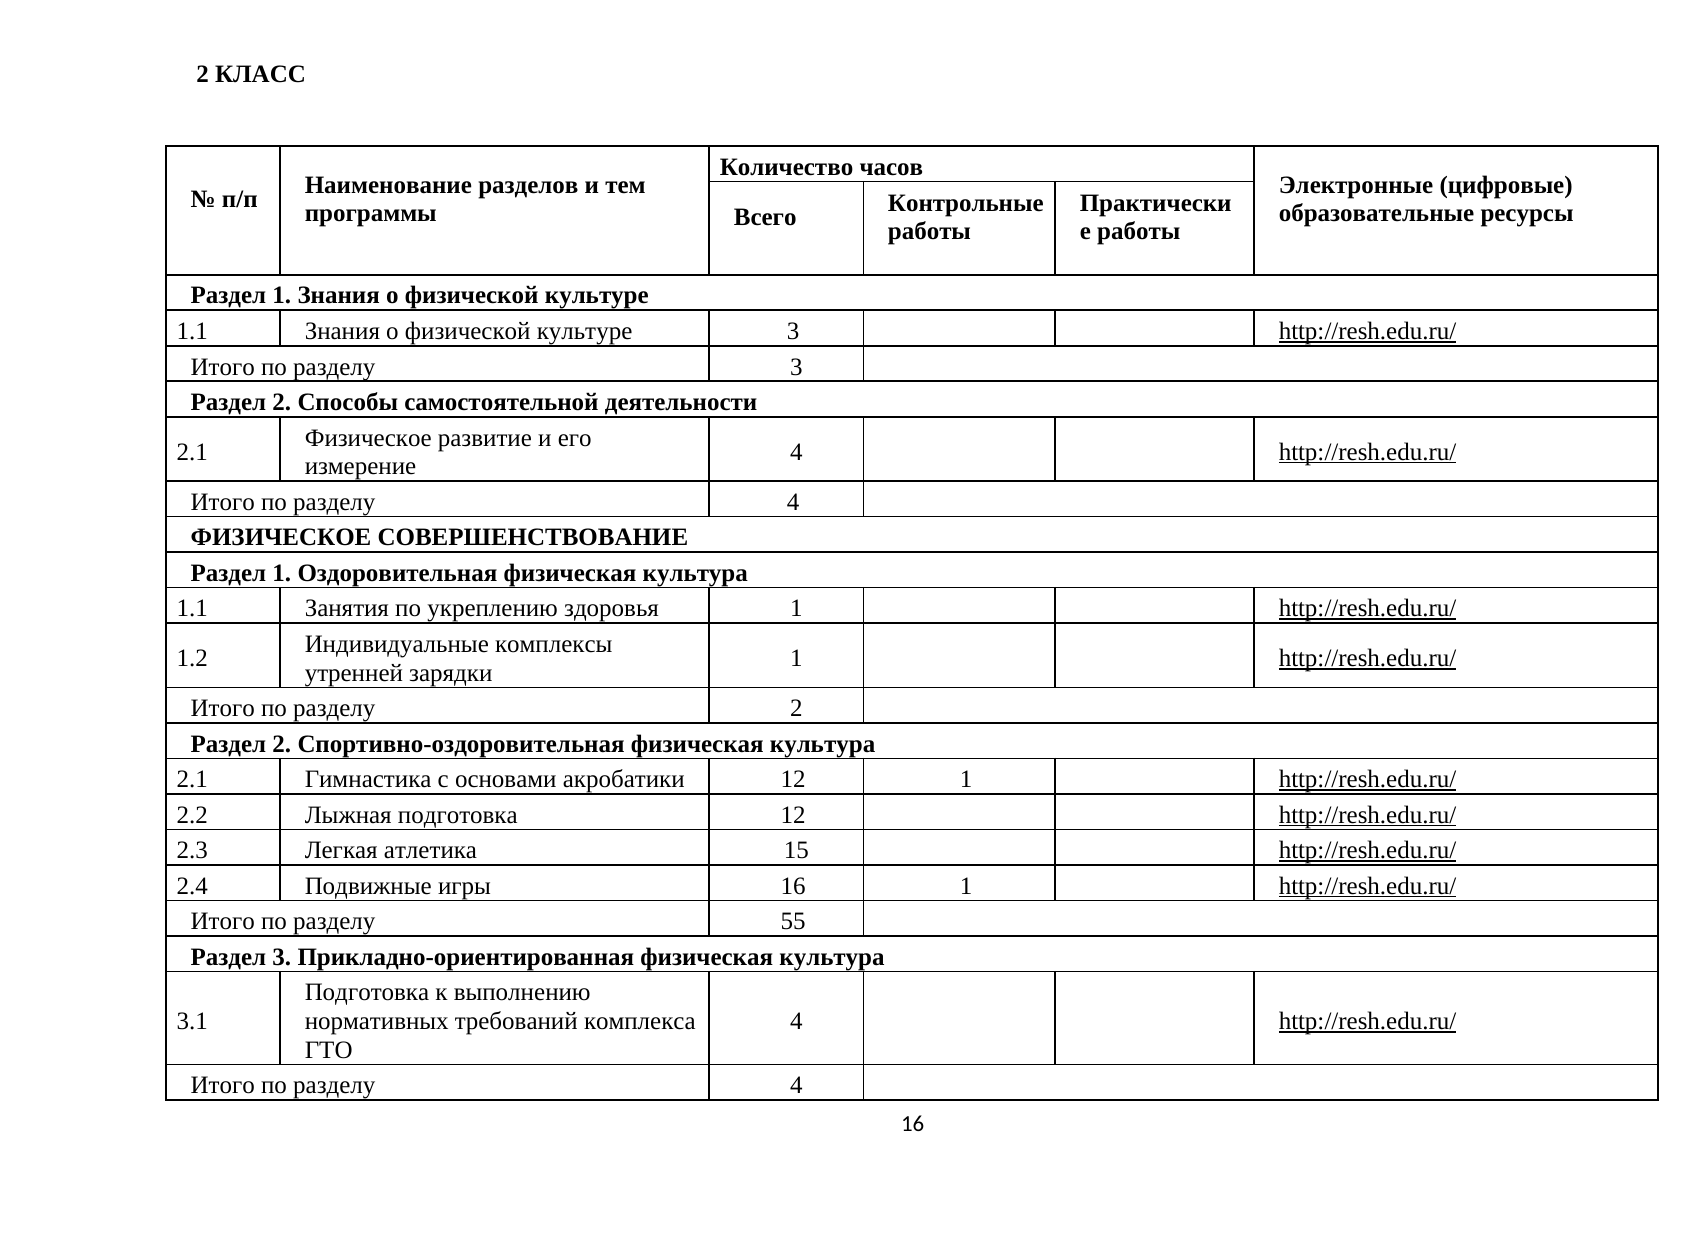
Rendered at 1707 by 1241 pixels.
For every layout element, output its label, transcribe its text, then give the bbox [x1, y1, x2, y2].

table_cell 1.1 [167, 311, 279, 345]
table_cell 2.1 [167, 418, 279, 480]
table_cell [1056, 830, 1253, 864]
text 2 КЛАСС [190, 59, 1647, 88]
table_cell Занятия по укреплению здоровья [281, 588, 708, 622]
table_cell ФИЗИЧЕСКОЕ СОВЕРШЕНСТВОВАНИЕ [167, 517, 1657, 551]
table_cell Подвижные игры [281, 866, 708, 900]
table_cell Итого по разделу [167, 688, 708, 722]
table_cell Итого по разделу [167, 482, 708, 516]
table_cell Итого по разделу [167, 901, 708, 935]
table_cell 3 [710, 347, 863, 380]
table_cell Подготовка к выполнению нормативных требований комплекса ГТО [281, 972, 708, 1064]
table_cell Практические работы [1056, 182, 1253, 274]
table_cell http://resh.edu.ru/ [1255, 830, 1657, 864]
table_cell 1.2 [167, 624, 279, 687]
table_cell Раздел 2. Способы самостоятельной деятельности [167, 382, 1657, 416]
table_cell Раздел 3. Прикладно-ориентированная физическая культура [167, 937, 1657, 971]
table_cell 3 [710, 311, 863, 345]
table_cell [864, 347, 1657, 380]
table_cell http://resh.edu.ru/ [1255, 759, 1657, 793]
table_cell [864, 795, 1054, 829]
table_cell 4 [710, 418, 863, 480]
table_cell [864, 482, 1657, 516]
table_cell [864, 901, 1657, 935]
table_cell 2.4 [167, 866, 279, 900]
table_cell Раздел 1. Знания о физической культуре [167, 276, 1657, 309]
table_cell [864, 688, 1657, 722]
table_cell 4 [710, 1065, 863, 1099]
table_cell Контрольные работы [864, 182, 1054, 274]
table_cell 15 [710, 830, 863, 864]
table_cell 12 [710, 795, 863, 829]
table_cell Раздел 2. Спортивно-оздоровительная физическая культура [167, 724, 1657, 758]
table_cell [864, 830, 1054, 864]
table_cell [1056, 795, 1253, 829]
table_cell 3.1 [167, 972, 279, 1064]
table_cell 16 [710, 866, 863, 900]
table_cell [1056, 588, 1253, 622]
table_cell 1 [864, 759, 1054, 793]
table_cell [1056, 866, 1253, 900]
table_cell Гимнастика с основами акробатики [281, 759, 708, 793]
table_cell [864, 972, 1054, 1064]
table_cell 1 [864, 866, 1054, 900]
table_cell [1056, 624, 1253, 687]
table_cell 2 [710, 688, 863, 722]
table_cell [1056, 418, 1253, 480]
table_cell http://resh.edu.ru/ [1255, 972, 1657, 1064]
table_cell Раздел 1. Оздоровительная физическая культура [167, 553, 1657, 587]
table_header Наименование разделов и тем программы [281, 147, 708, 274]
table_cell 1 [710, 588, 863, 622]
table_cell [1056, 759, 1253, 793]
table_cell http://resh.edu.ru/ [1255, 588, 1657, 622]
table_cell 1.1 [167, 588, 279, 622]
table_cell [1056, 311, 1253, 345]
table_cell Знания о физической культуре [281, 311, 708, 345]
table_header Количество часов [710, 147, 1253, 181]
table_cell http://resh.edu.ru/ [1255, 311, 1657, 345]
table_cell [1056, 972, 1253, 1064]
table_cell http://resh.edu.ru/ [1255, 418, 1657, 480]
table_cell 55 [710, 901, 863, 935]
table_cell http://resh.edu.ru/ [1255, 866, 1657, 900]
table_cell Физическое развитие и его измерение [281, 418, 708, 480]
table_cell http://resh.edu.ru/ [1255, 795, 1657, 829]
table_cell 4 [710, 972, 863, 1064]
table_cell [864, 418, 1054, 480]
table_cell [864, 624, 1054, 687]
table_header Электронные (цифровые) образовательные ресурсы [1255, 147, 1657, 274]
table_cell 12 [710, 759, 863, 793]
table_cell Итого по разделу [167, 347, 708, 380]
table_cell 2.3 [167, 830, 279, 864]
table_cell http://resh.edu.ru/ [1255, 624, 1657, 687]
table_cell 1 [710, 624, 863, 687]
table_cell [864, 588, 1054, 622]
table_cell Лыжная подготовка [281, 795, 708, 829]
table_cell Легкая атлетика [281, 830, 708, 864]
table_header № п/п [167, 147, 279, 274]
table_cell [864, 311, 1054, 345]
table_cell Индивидуальные комплексы утренней зарядки [281, 624, 708, 687]
table_cell [864, 1065, 1657, 1099]
table_cell 4 [710, 482, 863, 516]
table_cell Всего [710, 182, 863, 274]
table_cell 2.2 [167, 795, 279, 829]
table_cell Итого по разделу [167, 1065, 708, 1099]
table_cell 2.1 [167, 759, 279, 793]
